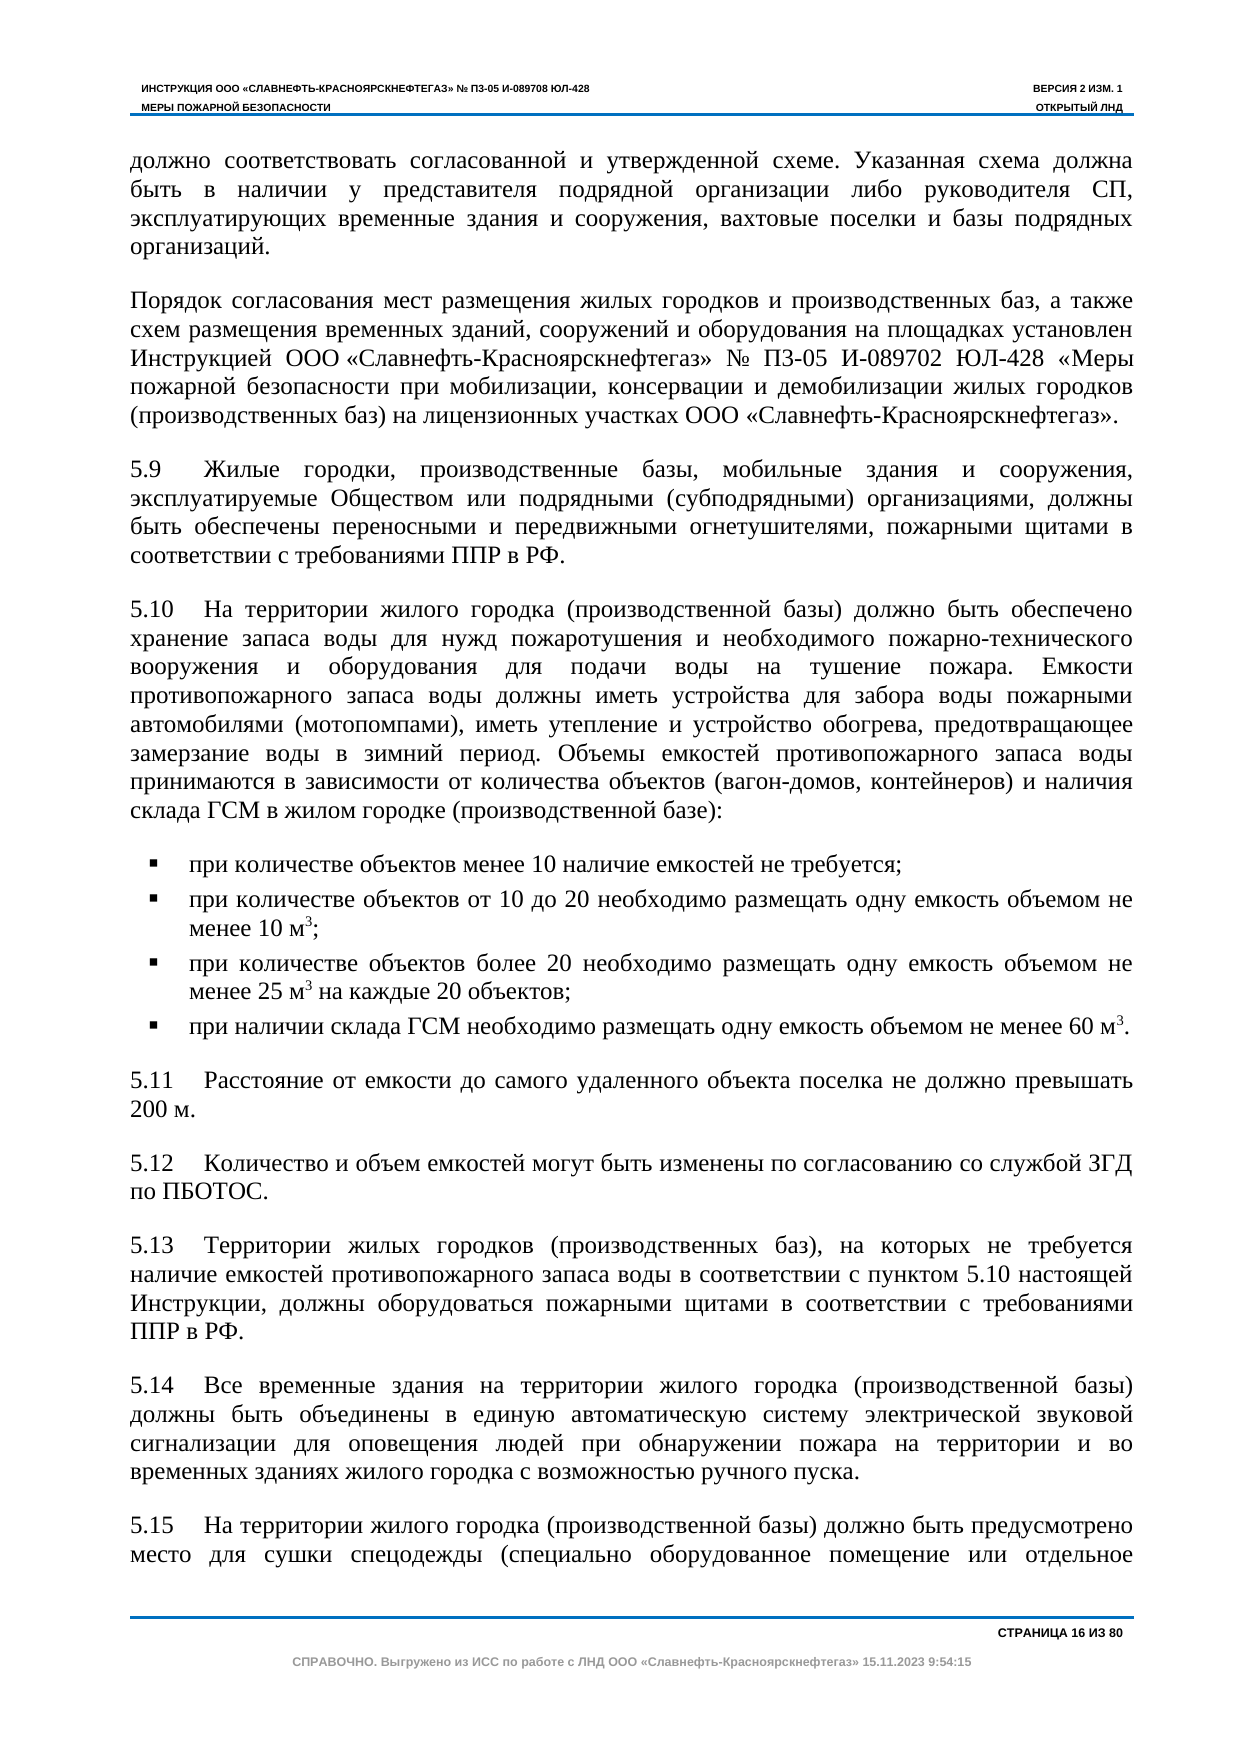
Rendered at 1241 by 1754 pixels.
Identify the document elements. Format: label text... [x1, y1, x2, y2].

list Расстояние от емкости до самого удаленного объекта поселка не должно превышать 200 м. [130, 1065, 1134, 1123]
list На территории жилого городка (производственной базы) должно быть обеспечено хранение запаса воды для нужд пожаротушения и необходимого пожарно-технического вооружения и оборудования для подачи воды на тушение пожара. Емкости противопожарного запаса воды должны иметь устройства для забора воды пожарными автомобилями (мотопомпами), иметь утепление и устройство обогрева, предотвращающее замерзание воды в зимний период. Объемы емкостей противопожарного запаса воды принимаются в зависимости от количества объектов (вагон-домов, контейнеров) и наличия склада ГСМ в жилом городке (производственной базе): [130, 594, 1134, 824]
list при количестве объектов менее 10 наличие емкостей не требуется; [148, 849, 1134, 878]
list при наличии склада ГСМ необходимо размещать одну емкость объемом не менее 60 м3. [148, 1011, 1134, 1040]
list Все временные здания на территории жилого городка (производственной базы) должны быть объединены в единую автоматическую систему электрической звуковой сигнализации для оповещения людей при обнаружении пожара на территории и во временных зданиях жилого городка с возможностью ручного пуска. [130, 1370, 1134, 1485]
list при количестве объектов от 10 до 20 необходимо размещать одну емкость объемом не менее 10 м3; [148, 884, 1134, 941]
list Территории жилых городков (производственных баз), на которых не требуется наличие емкостей противопожарного запаса воды в соответствии с пунктом 5.10 настоящей Инструкции, должны оборудоваться пожарными щитами в соответствии с требованиями ППР в РФ. [130, 1230, 1134, 1345]
list при количестве объектов более 20 необходимо размещать одну емкость объемом не менее 25 м3 на каждые 20 объектов; [148, 948, 1134, 1005]
list Количество и объем емкостей могут быть изменены по согласованию со службой ЗГД по ПБОТОС. [130, 1148, 1134, 1205]
list Жилые городки, производственные базы, мобильные здания и сооружения, эксплуатируемые Обществом или подрядными (субподрядными) организациями, должны быть обеспечены переносными и передвижными огнетушителями, пожарными щитами в соответствии с требованиями ППР в РФ. [130, 454, 1134, 569]
text Порядок согласования мест размещения жилых городков и производственных баз, а также схем размещения временных зданий, сооружений и оборудования на площадках установлен Инструкцией ООО «Славнефть-Красноярскнефтегаз» № П3-05 И-089702 ЮЛ-428 «Меры пожарной безопасности при мобилизации, консервации и демобилизации жилых городков (производственных баз) на лицензионных участках ООО «Славнефть-Красноярскнефтегаз». [130, 285, 1134, 429]
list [130, 1510, 1134, 1568]
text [130, 145, 1134, 260]
